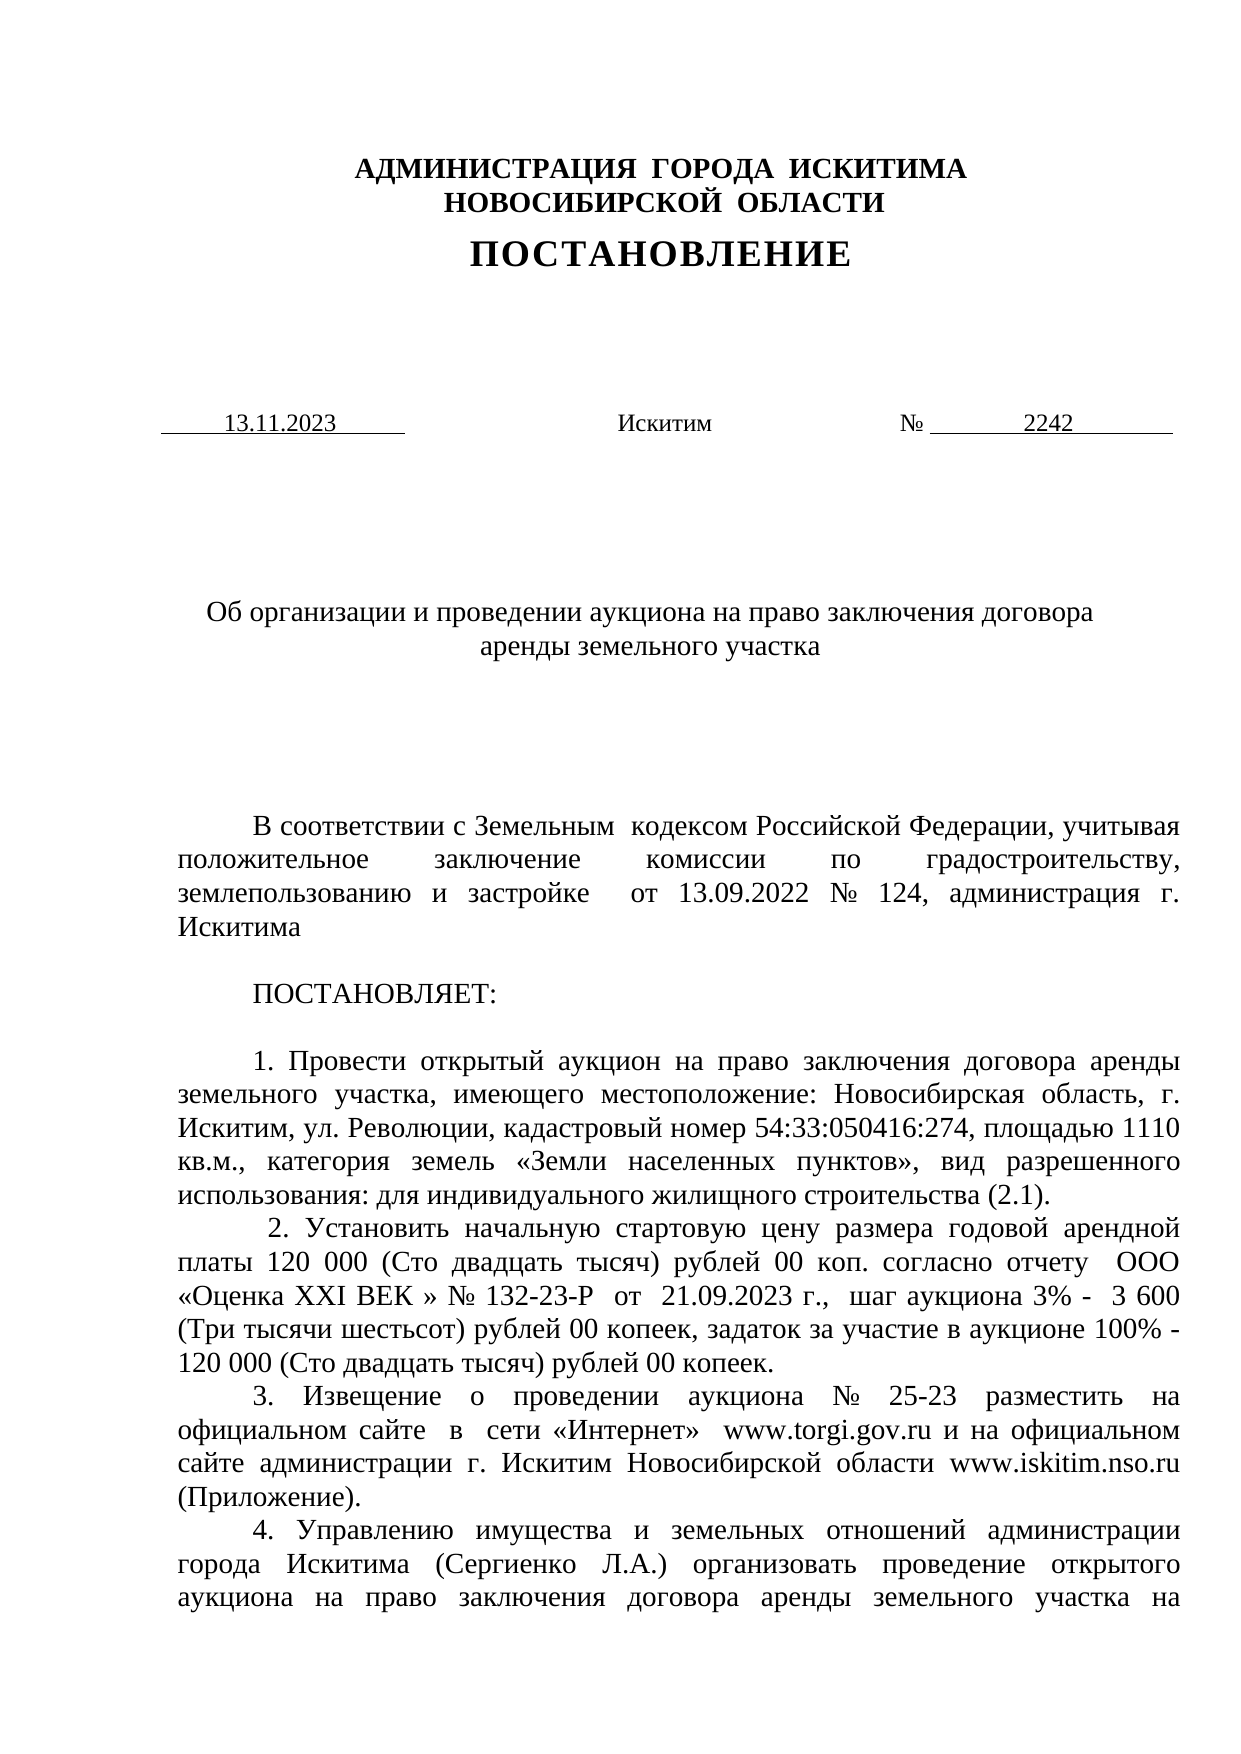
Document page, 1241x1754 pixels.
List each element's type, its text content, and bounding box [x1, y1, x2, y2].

text ПОСТАНОВЛЯЕТ: [177, 976, 1181, 1009]
text В соответствии с Земельным кодексом Российской Федерации, учитывая положительное заключение комиссии по градостроительству, землепользованию и застройке от 13.09.2022 № 124, администрация г. Искитима [177, 118, 1181, 942]
text 3. Извещение о проведении аукциона № 25-23 разместить на официальном сайте в сети «Интернет» www.torgi.gov.ru и на официальном сайте администрации г. Искитим Новосибирской области www.iskitim.nso.ru (Приложение). [177, 1378, 1181, 1512]
text 1. Провести открытый аукцион на право заключения договора аренды земельного участка, имеющего местоположение: Новосибирская область, г. Искитим, ул. Революции, кадастровый номер 54:33:050416:274, площадью 1110 кв.м., категория земель «Земли населенных пунктов», вид разрешенного использования: для индивидуального жилищного строительства (2.1). [177, 1043, 1181, 1211]
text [177, 1512, 1181, 1613]
text 2. Установить начальную стартовую цену размера годовой арендной платы 120 000 (Сто двадцать тысяч) рублей 00 коп. согласно отчету ООО «Оценка XXI ВЕК » № 132-23-Р от 21.09.2023 г., шаг аукциона 3% - 3 600 (Три тысячи шестьсот) рублей 00 копеек, задаток за участие в аукционе 100% - 120 000 (Сто двадцать тысяч) рублей 00 копеек. [177, 1211, 1181, 1378]
